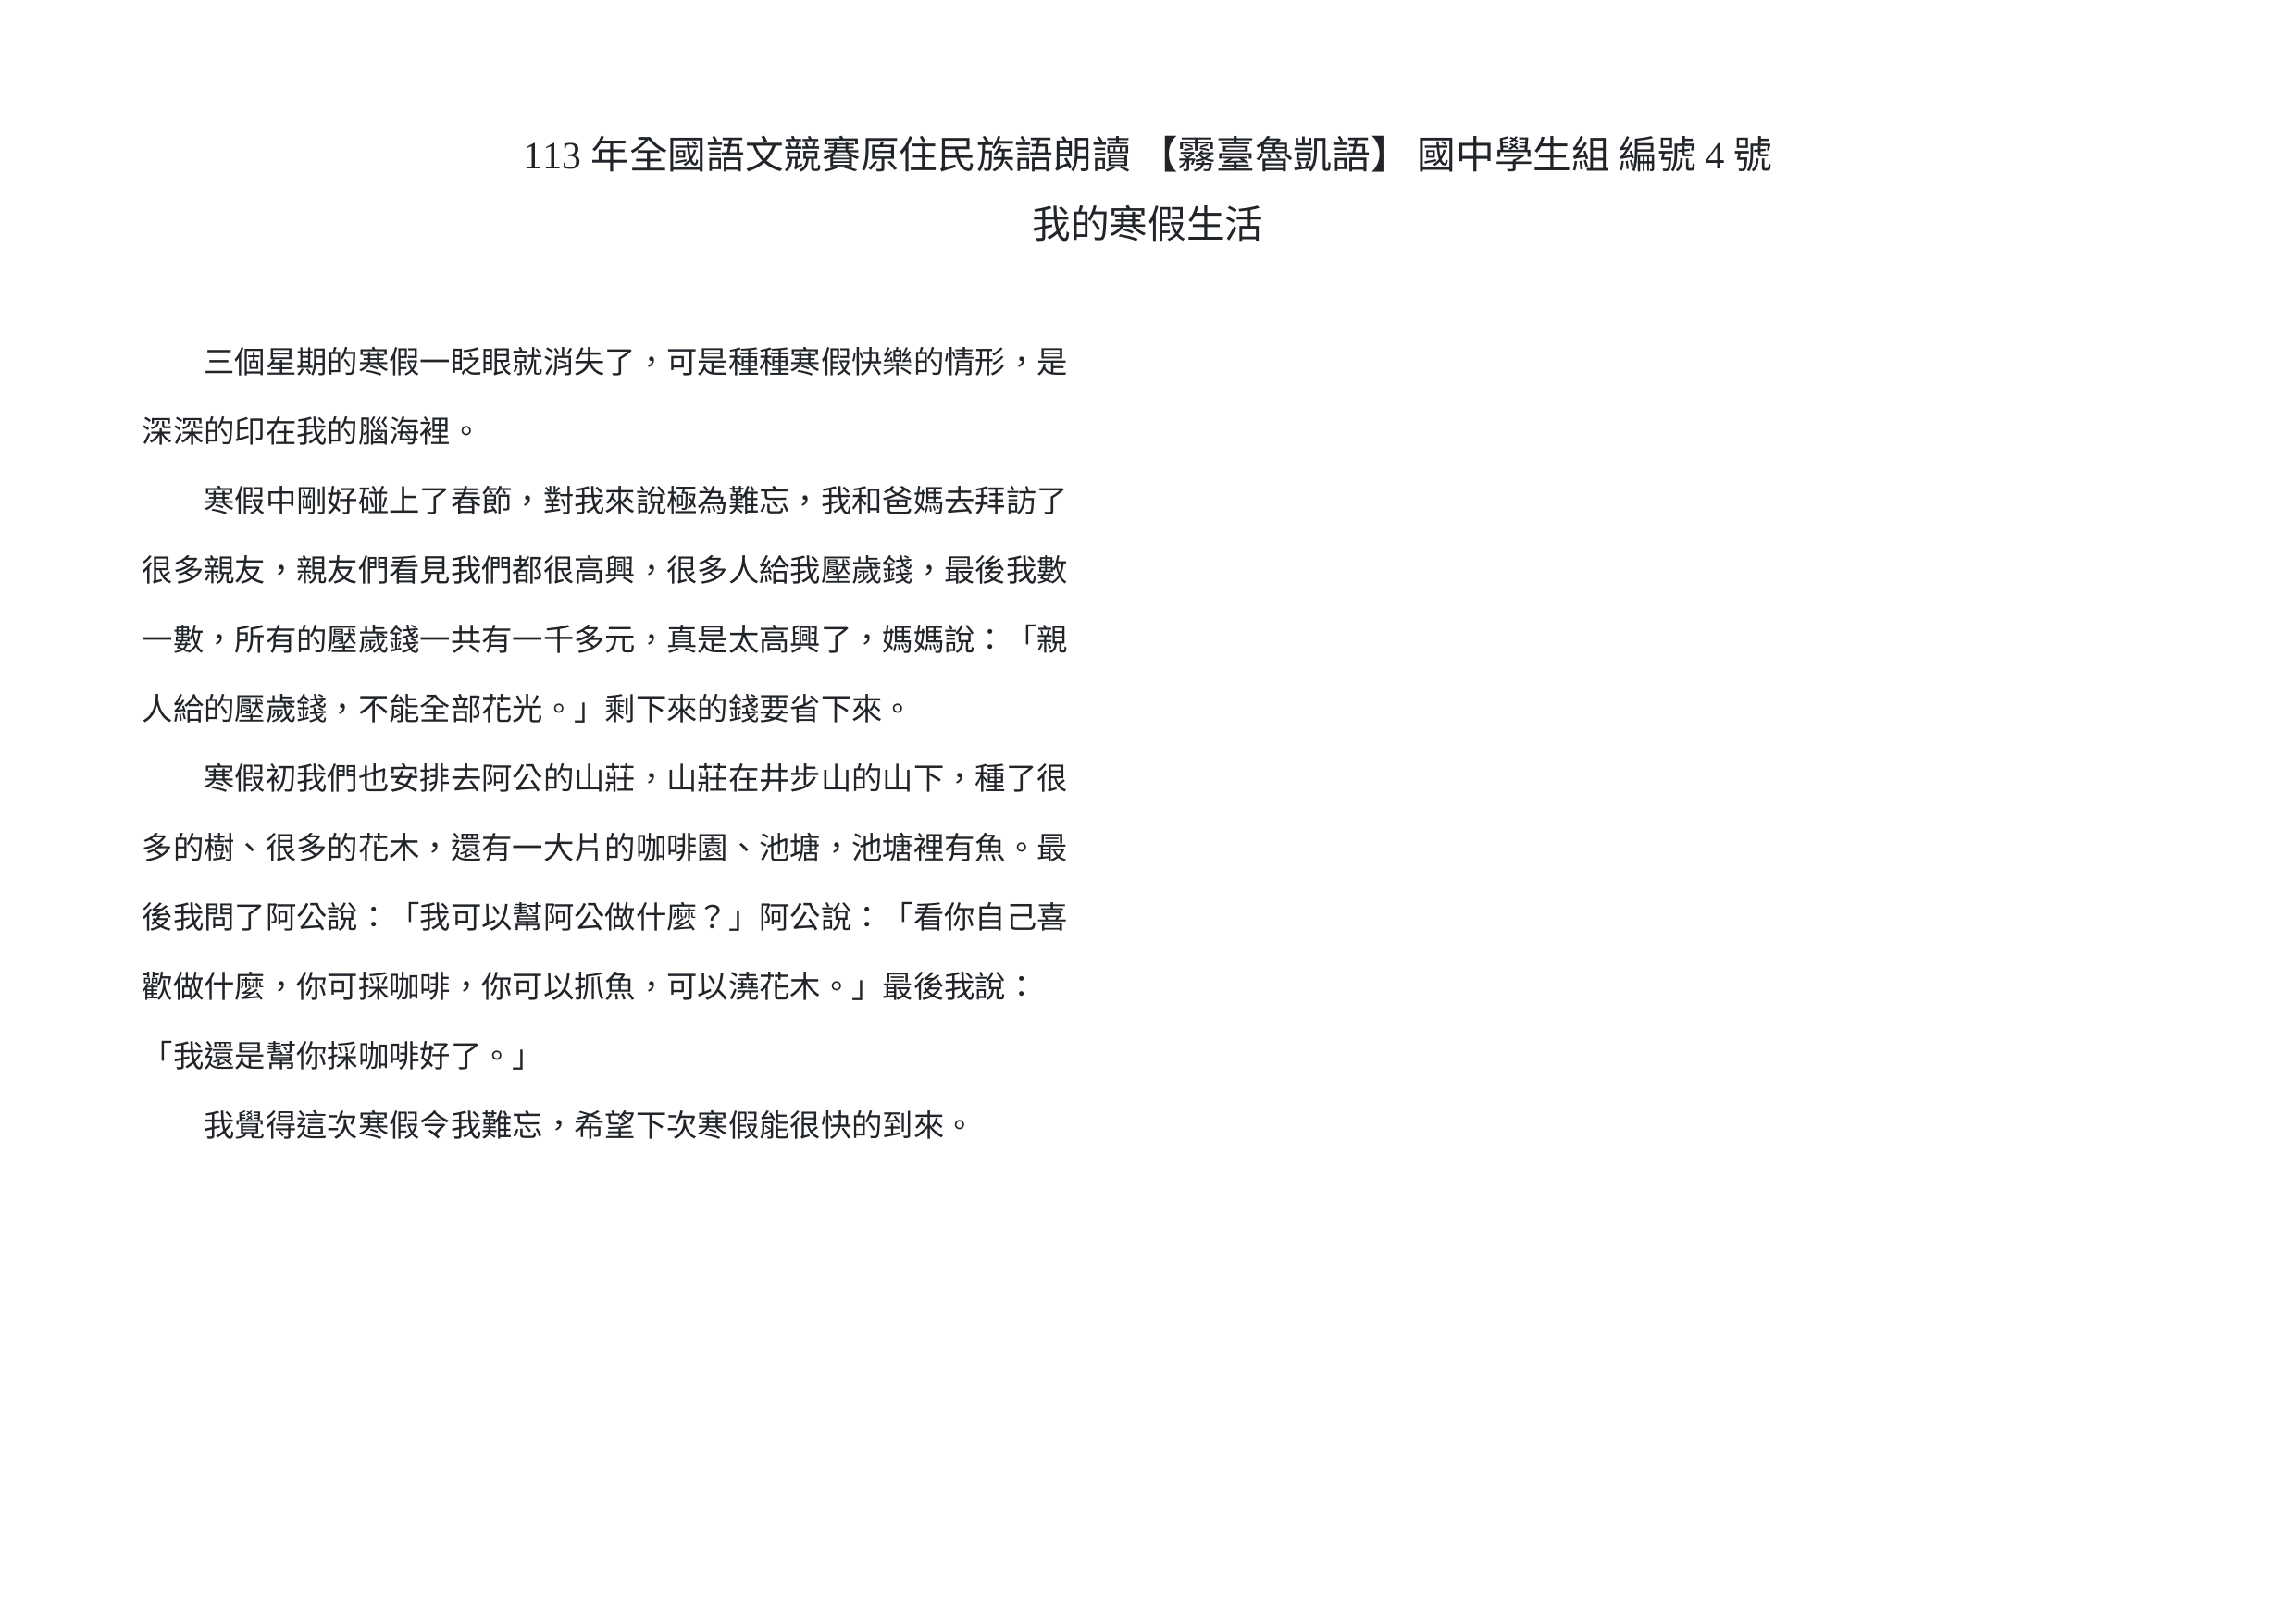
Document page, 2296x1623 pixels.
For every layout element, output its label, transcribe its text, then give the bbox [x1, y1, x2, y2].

text 寒假初我們也安排去阿公的山莊，山莊在井步山的山下，種了很多的樹、很多的花木，還有一大片的咖啡園、池塘，池塘裡有魚。最後我問了阿公說：「我可以幫阿公做什麼？」阿公說：「看你自己喜歡做什麼，你可採咖啡，你可以抓魚，可以澆花木。」最後我說：「我還是幫你採咖啡好了。」 [142, 742, 1090, 1089]
text 113 年全國語文競賽原住民族語朗讀 【霧臺魯凱語】 國中學生組 編號 4 號 [142, 118, 2153, 187]
text 寒假中剛好碰上了春節，對我來說極為難忘，我和爸媽去拜訪了很多親友，親友們看見我們都很高興，很多人給我壓歲錢，最後我數一數，所有的壓歲錢一共有一千多元，真是太高興了，媽媽說：「親人給的壓歲錢，不能全部花光。」剩下來的錢要省下來。 [142, 465, 1090, 742]
text 我的寒假生活 [142, 187, 2153, 256]
text 三個星期的寒假一眨眼就消失了，可是種種寒假快樂的情形，是深深的印在我的腦海裡。 [142, 326, 1090, 465]
text 我覺得這次寒假令我難忘，希望下次寒假能很快的到來。 [142, 1089, 1090, 1158]
